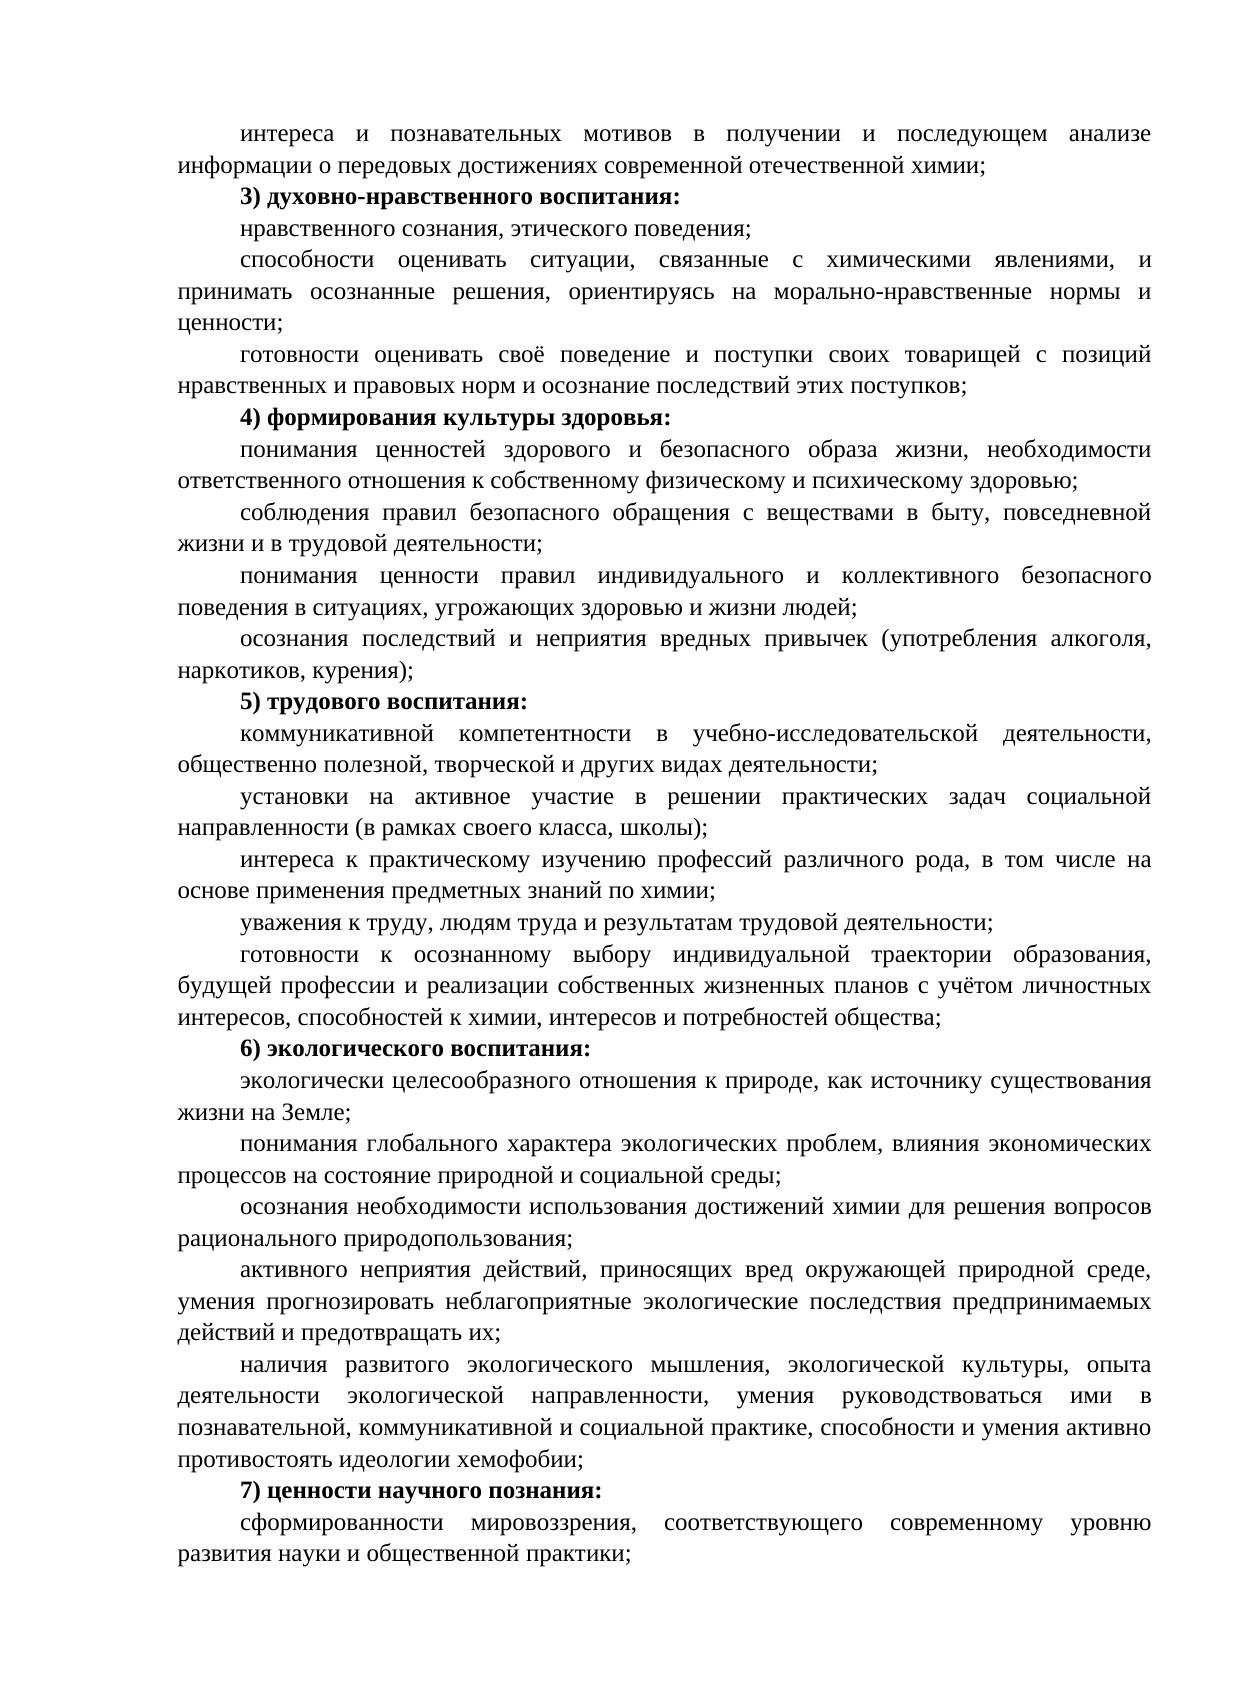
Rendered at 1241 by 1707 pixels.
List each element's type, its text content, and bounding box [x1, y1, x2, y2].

text наличия развитого экологического мышления, экологической культуры, опыта деятельности экологической направленности, умения руководствоваться ими в познавательной, коммуникативной и социальной практике, способности и умения активно противостоять идеологии хемофобии; [177, 1349, 1152, 1472]
text готовности к осознанному выбору индивидуальной траектории образования, будущей профессии и реализации собственных жизненных планов с учётом личностных интересов, способностей к химии, интересов и потребностей общества; [177, 939, 1152, 1031]
text активного неприятия действий, приносящих вред окружающей природной среде, умения прогнозировать неблагоприятные экологические последствия предпринимаемых действий и предотвращать их; [177, 1254, 1152, 1346]
text экологически целесообразного отношения к природе, как источнику существования жизни на Земле; [177, 1065, 1152, 1125]
text соблюдения правил безопасного обращения с веществами в быту, повседневной жизни и в трудовой деятельности; [177, 497, 1152, 557]
text сформированности мировоззрения, соответствующего современному уровню развития науки и общественной практики; [177, 1507, 1152, 1567]
text коммуникативной компетентности в учебно-исследовательской деятельности, общественно полезной, творческой и других видах деятельности; [177, 718, 1152, 778]
text понимания глобального характера экологических проблем, влияния экономических процессов на состояние природной и социальной среды; [177, 1128, 1152, 1188]
text 3) духовно-нравственного воспитания: [177, 181, 1152, 210]
text интереса и познавательных мотивов в получении и последующем анализе информации о передовых достижениях современной отечественной химии; [177, 118, 1152, 178]
text интереса к практическому изучению профессий различного рода, в том числе на основе применения предметных знаний по химии; [177, 844, 1152, 904]
text осознания последствий и неприятия вредных привычек (употребления алкоголя, наркотиков, курения); [177, 623, 1152, 683]
text нравственного сознания, этического поведения; [177, 213, 1152, 242]
text 5) трудового воспитания: [177, 686, 1152, 715]
text 4) формирования культуры здоровья: [177, 402, 1152, 431]
text осознания необходимости использования достижений химии для решения вопросов рационального природопользования; [177, 1191, 1152, 1252]
text уважения к труду, людям труда и результатам трудовой деятельности; [177, 907, 1152, 936]
text 7) ценности научного познания: [177, 1475, 1152, 1504]
text готовности оценивать своё поведение и поступки своих товарищей с позиций нравственных и правовых норм и осознание последствий этих поступков; [177, 339, 1152, 399]
text способности оценивать ситуации, связанные с химическими явлениями, и принимать осознанные решения, ориентируясь на морально-нравственные нормы и ценности; [177, 244, 1152, 336]
text установки на активное участие в решении практических задач социальной направленности (в рамках своего класса, школы); [177, 781, 1152, 841]
text понимания ценности правил индивидуального и коллективного безопасного поведения в ситуациях, угрожающих здоровью и жизни людей; [177, 560, 1152, 620]
text понимания ценностей здорового и безопасного образа жизни, необходимости ответственного отношения к собственному физическому и психическому здоровью; [177, 434, 1152, 494]
text 6) экологического воспитания: [177, 1033, 1152, 1062]
